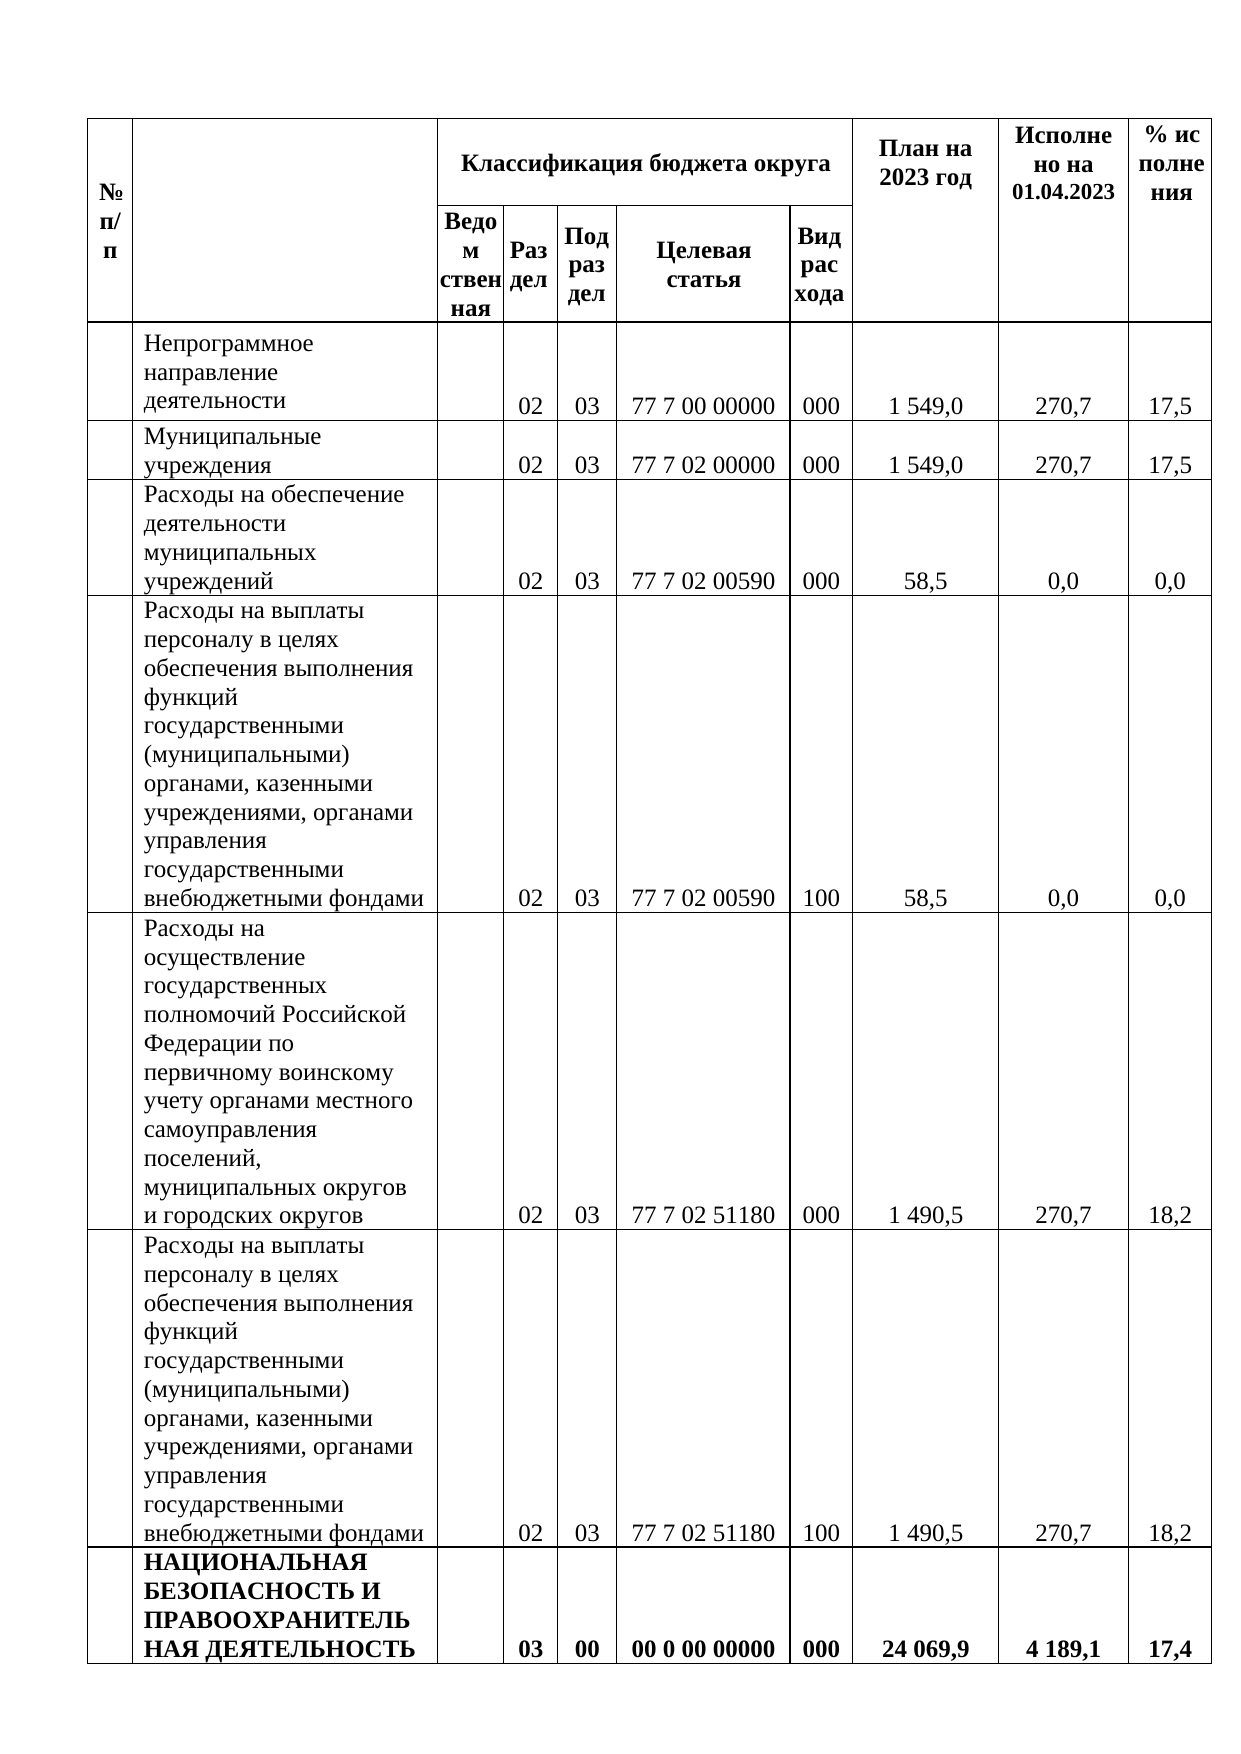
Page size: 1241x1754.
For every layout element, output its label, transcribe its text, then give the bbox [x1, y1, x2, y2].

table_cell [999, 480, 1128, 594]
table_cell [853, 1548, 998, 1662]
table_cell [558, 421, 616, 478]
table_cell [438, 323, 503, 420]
table_header Исполне но на 01.04.2023 [999, 119, 1128, 205]
table_cell Вид рас хода [791, 206, 852, 321]
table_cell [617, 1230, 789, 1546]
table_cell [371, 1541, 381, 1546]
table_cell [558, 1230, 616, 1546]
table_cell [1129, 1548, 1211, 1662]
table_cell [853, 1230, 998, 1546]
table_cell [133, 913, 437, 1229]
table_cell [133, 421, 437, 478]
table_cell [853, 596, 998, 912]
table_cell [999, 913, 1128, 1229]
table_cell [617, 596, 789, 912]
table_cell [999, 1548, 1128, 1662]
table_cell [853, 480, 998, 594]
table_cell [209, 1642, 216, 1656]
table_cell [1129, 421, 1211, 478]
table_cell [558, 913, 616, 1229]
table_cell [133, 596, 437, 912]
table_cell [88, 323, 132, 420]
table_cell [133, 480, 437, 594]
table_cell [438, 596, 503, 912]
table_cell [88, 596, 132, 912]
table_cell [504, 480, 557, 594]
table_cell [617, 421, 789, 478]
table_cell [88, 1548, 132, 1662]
table_cell [999, 205, 1128, 321]
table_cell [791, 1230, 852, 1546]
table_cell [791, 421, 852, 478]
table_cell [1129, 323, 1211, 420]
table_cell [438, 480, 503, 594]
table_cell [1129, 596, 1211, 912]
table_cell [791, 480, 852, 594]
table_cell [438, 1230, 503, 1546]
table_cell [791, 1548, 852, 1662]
table_cell Под раз дел [558, 206, 616, 321]
table_header План на 2023 год [853, 119, 998, 205]
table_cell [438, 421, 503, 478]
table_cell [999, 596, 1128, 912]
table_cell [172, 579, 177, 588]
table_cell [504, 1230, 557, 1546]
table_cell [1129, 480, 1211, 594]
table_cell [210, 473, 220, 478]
table_header Классификация бюджета округа [438, 119, 852, 205]
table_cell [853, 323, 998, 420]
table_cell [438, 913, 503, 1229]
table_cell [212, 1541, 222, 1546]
table_header [133, 119, 437, 321]
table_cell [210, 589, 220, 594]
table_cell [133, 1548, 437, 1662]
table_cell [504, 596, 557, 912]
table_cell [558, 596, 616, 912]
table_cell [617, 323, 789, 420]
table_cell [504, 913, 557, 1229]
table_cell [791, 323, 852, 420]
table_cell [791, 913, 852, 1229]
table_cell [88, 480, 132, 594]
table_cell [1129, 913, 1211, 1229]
table_header % ис полне ния [1129, 119, 1211, 205]
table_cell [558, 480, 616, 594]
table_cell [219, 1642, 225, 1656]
table_cell Ведом ствен ная [438, 206, 503, 321]
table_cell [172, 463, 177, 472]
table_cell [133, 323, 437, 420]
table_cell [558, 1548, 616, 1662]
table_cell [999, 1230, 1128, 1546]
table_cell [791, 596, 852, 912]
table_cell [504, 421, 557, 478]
table_cell [853, 205, 998, 321]
table_cell Целевая статья [617, 206, 789, 321]
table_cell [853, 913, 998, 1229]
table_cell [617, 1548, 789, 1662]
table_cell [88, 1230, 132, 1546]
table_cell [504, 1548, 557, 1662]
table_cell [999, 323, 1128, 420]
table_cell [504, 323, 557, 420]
table_header №п/п [88, 119, 132, 321]
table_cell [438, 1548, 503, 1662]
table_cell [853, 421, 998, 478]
table_cell [1129, 205, 1211, 321]
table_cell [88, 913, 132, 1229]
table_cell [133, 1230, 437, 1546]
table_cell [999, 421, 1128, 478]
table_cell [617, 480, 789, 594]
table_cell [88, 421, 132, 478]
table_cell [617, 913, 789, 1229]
table_cell Раз дел [504, 206, 557, 321]
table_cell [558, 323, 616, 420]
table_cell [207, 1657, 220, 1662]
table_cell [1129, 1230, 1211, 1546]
